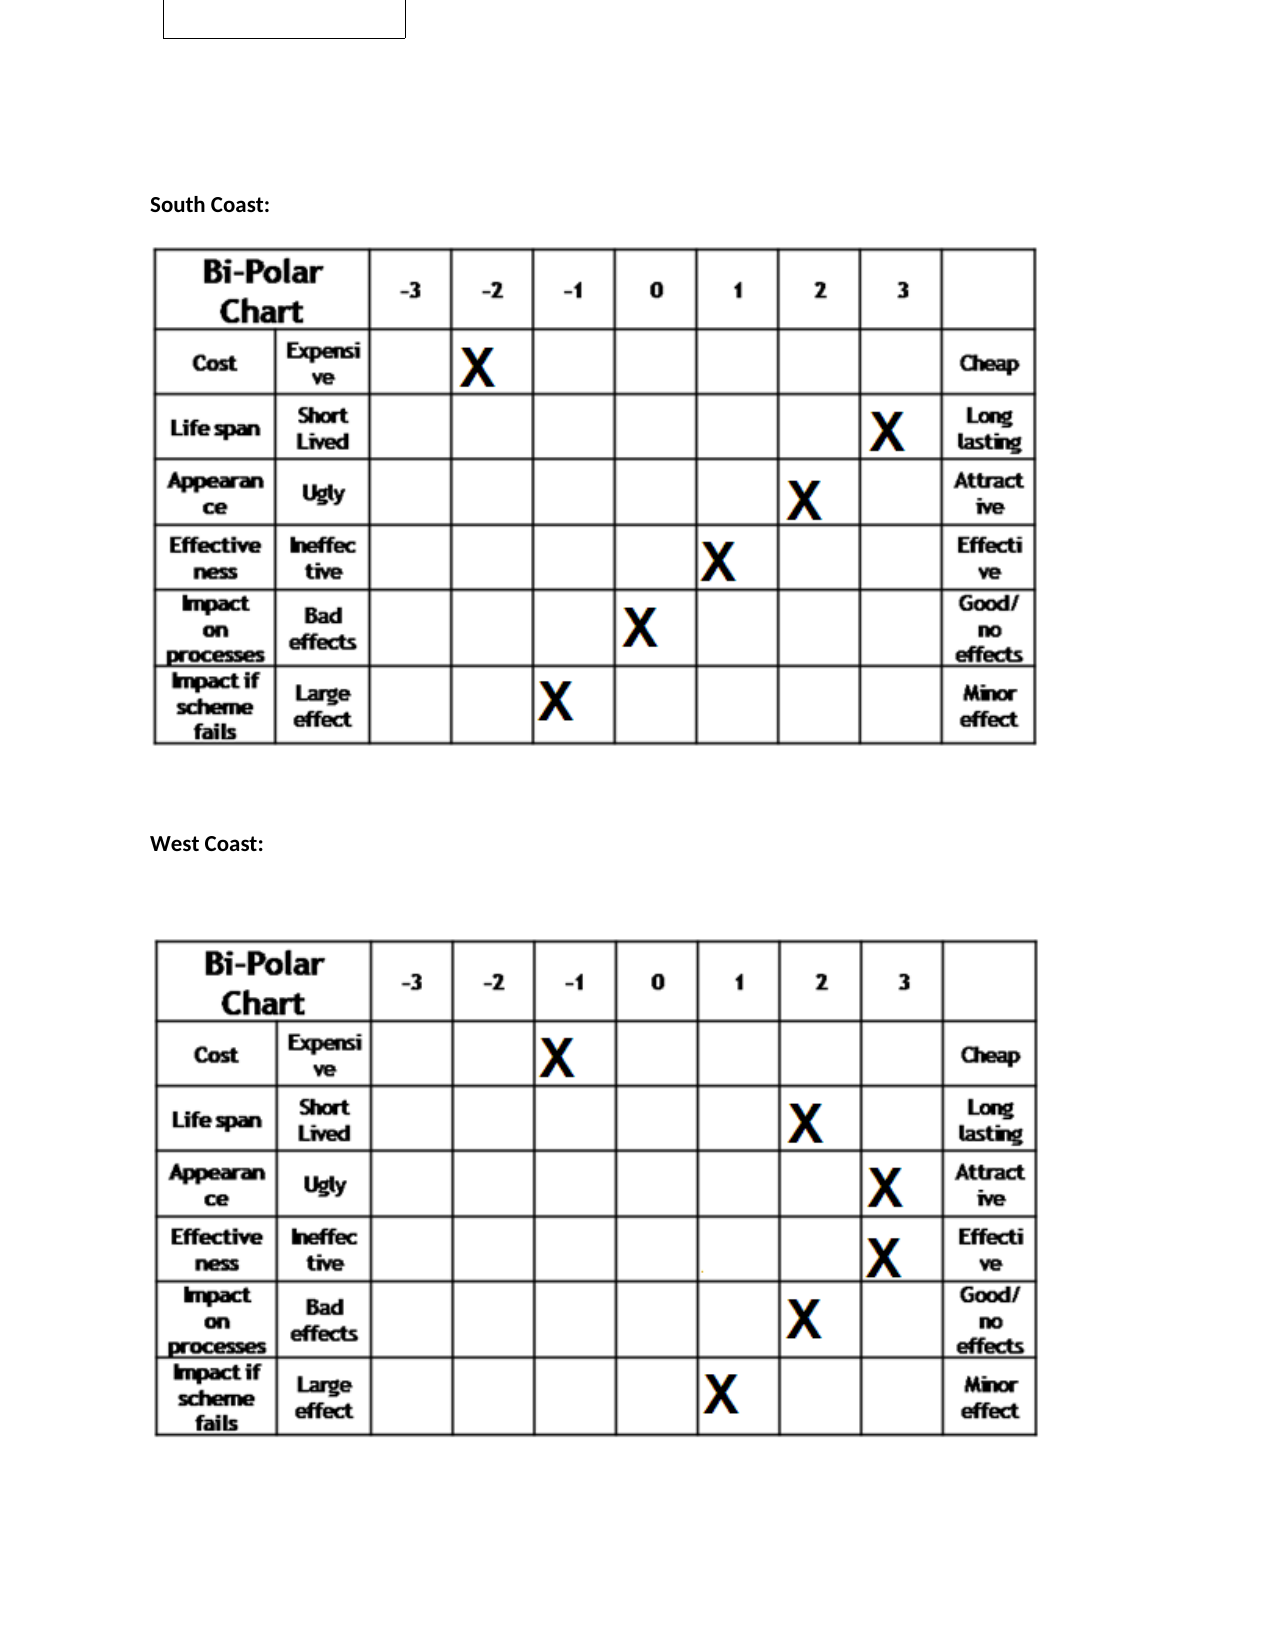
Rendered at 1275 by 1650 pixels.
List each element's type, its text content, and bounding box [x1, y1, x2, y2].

picture [150, 935, 1041, 1445]
text West Coast: [150, 829, 1125, 857]
text South Coast: [150, 190, 1125, 218]
picture [150, 243, 1043, 752]
